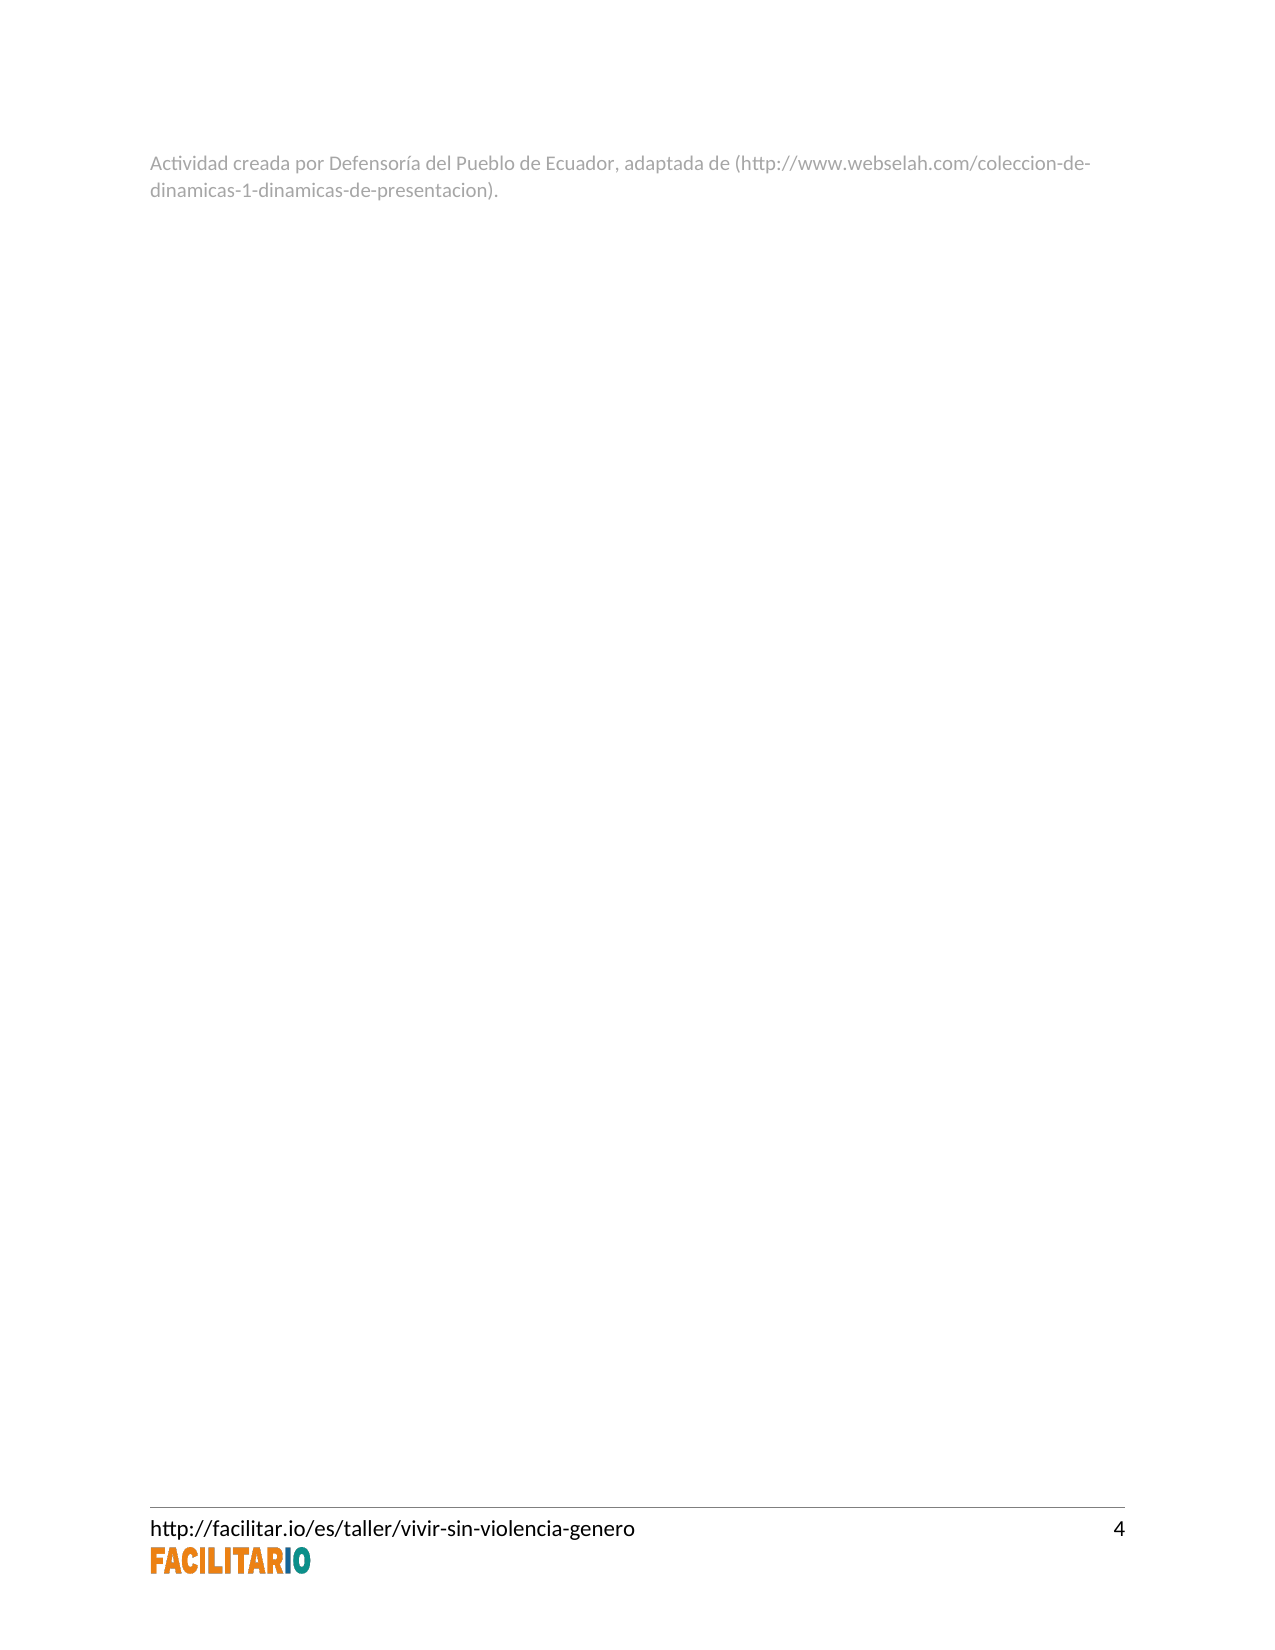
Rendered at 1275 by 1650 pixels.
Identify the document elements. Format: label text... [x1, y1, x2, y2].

picture [145, 1544, 315, 1576]
text Actividad creada por Defensoría del Pueblo de Ecuador, adaptada de (http://www.webselah.com/coleccion-de-dinamicas-1-dinamicas-de-presentacion). [150, 150, 1125, 203]
